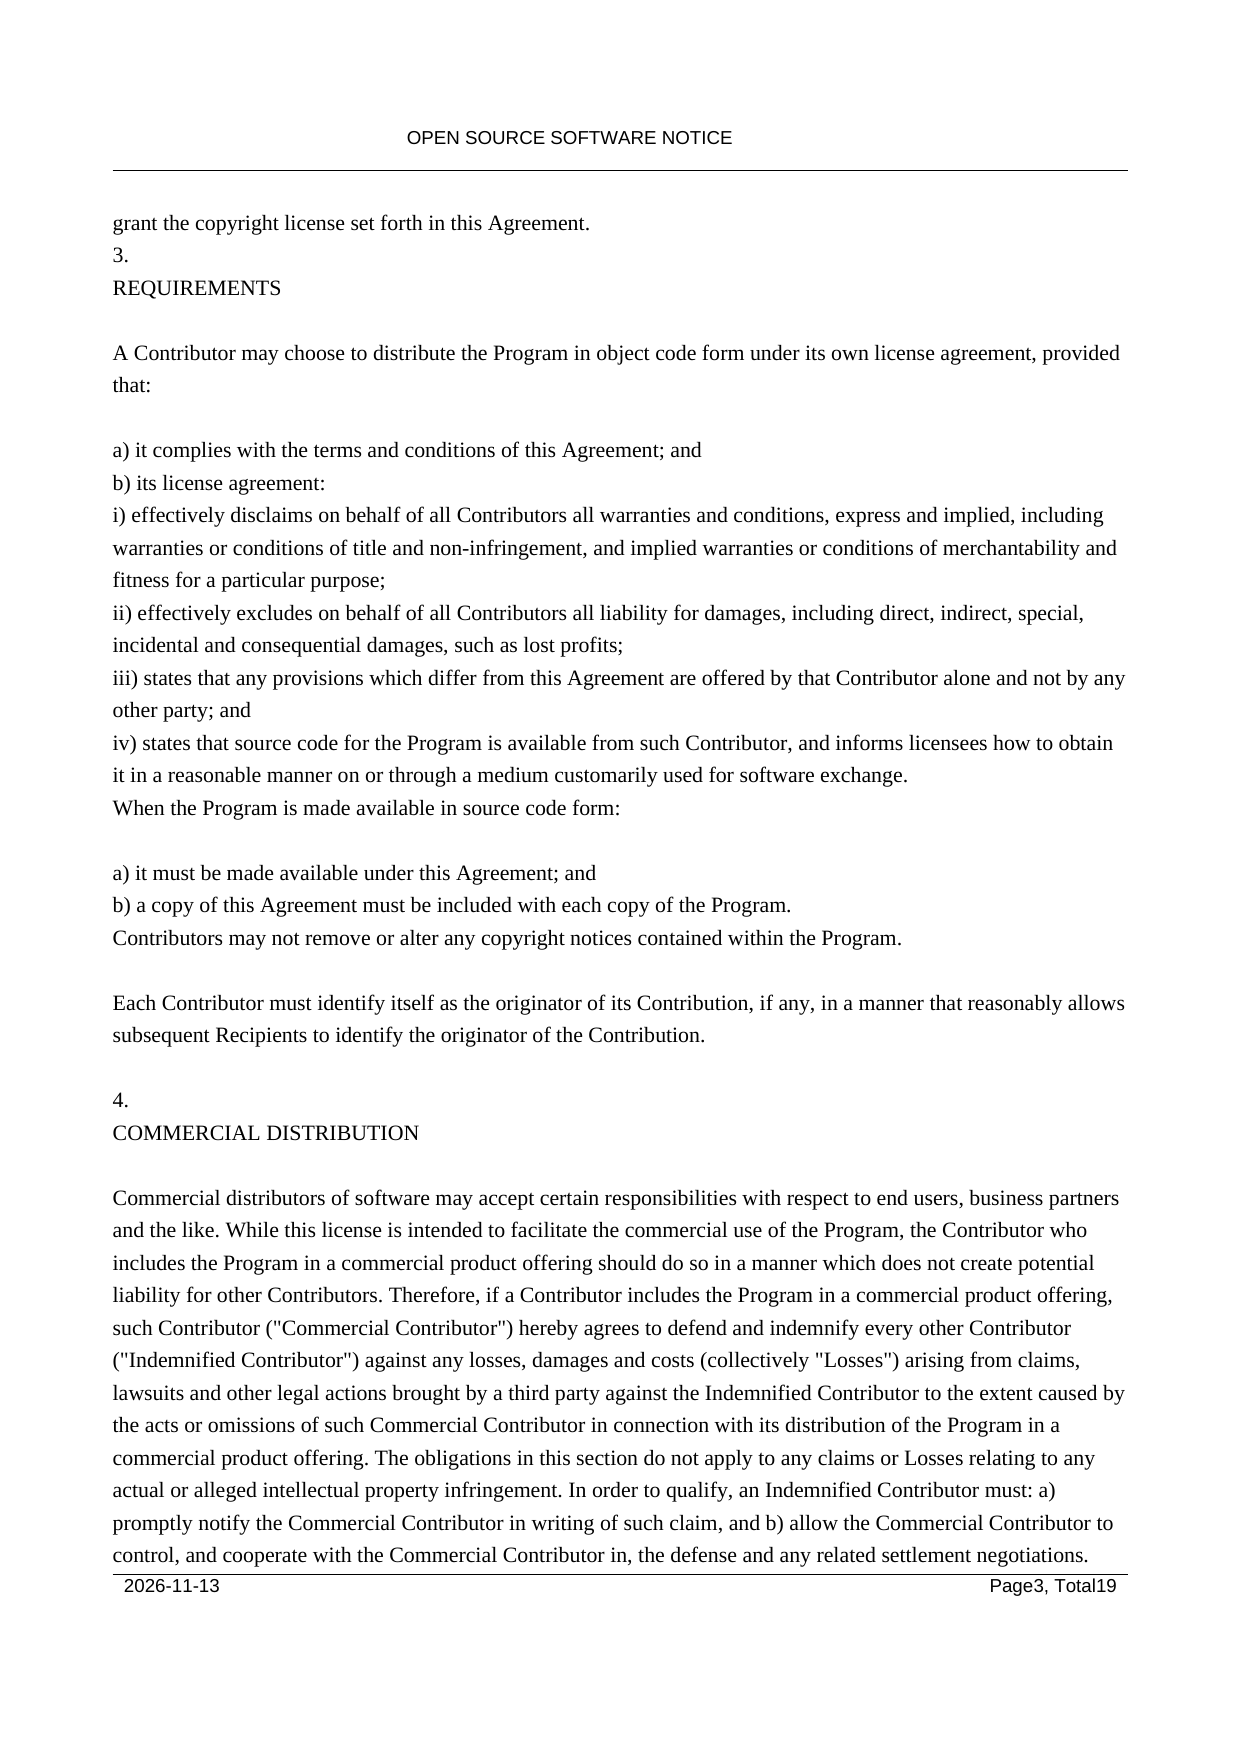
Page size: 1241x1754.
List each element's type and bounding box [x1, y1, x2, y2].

text [112, 206, 1128, 1571]
